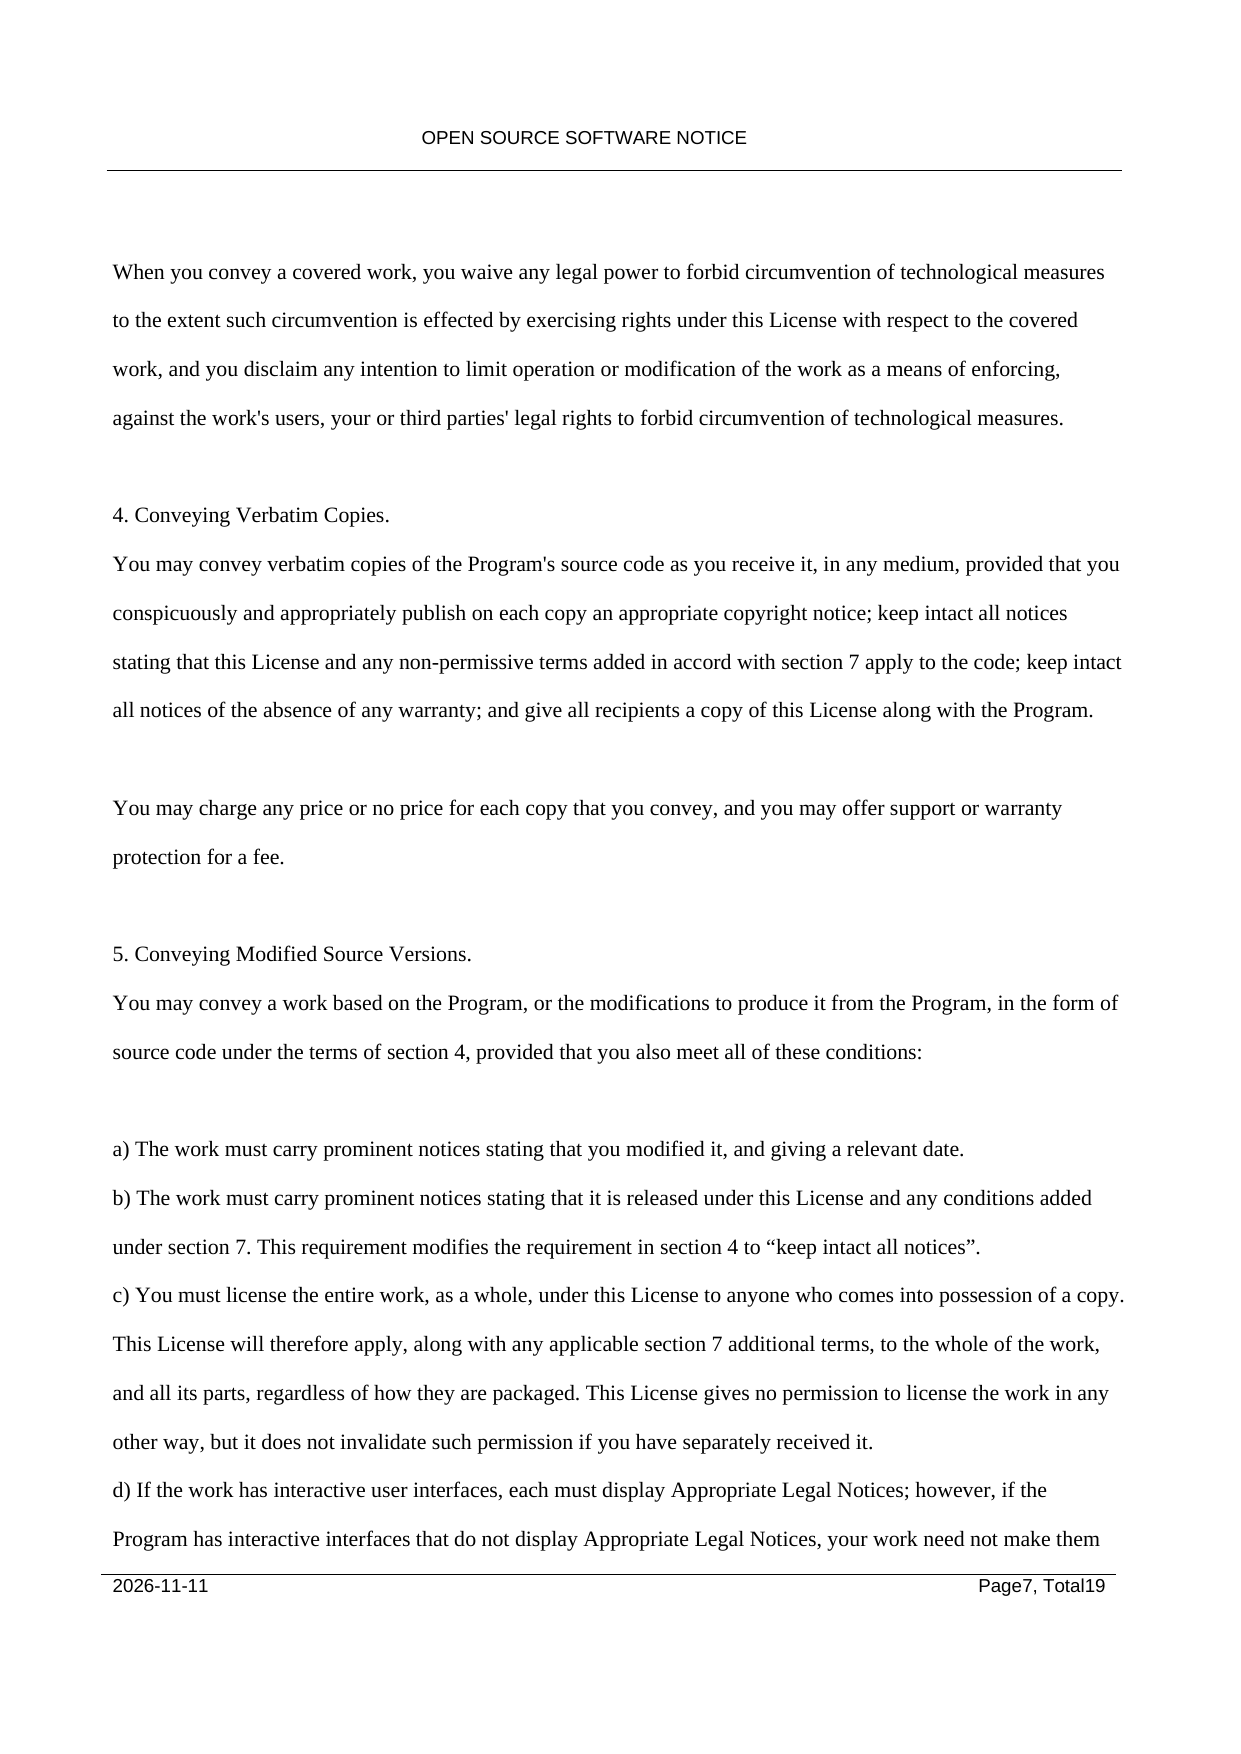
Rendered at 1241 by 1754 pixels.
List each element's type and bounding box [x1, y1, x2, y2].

text [112, 206, 1128, 1555]
